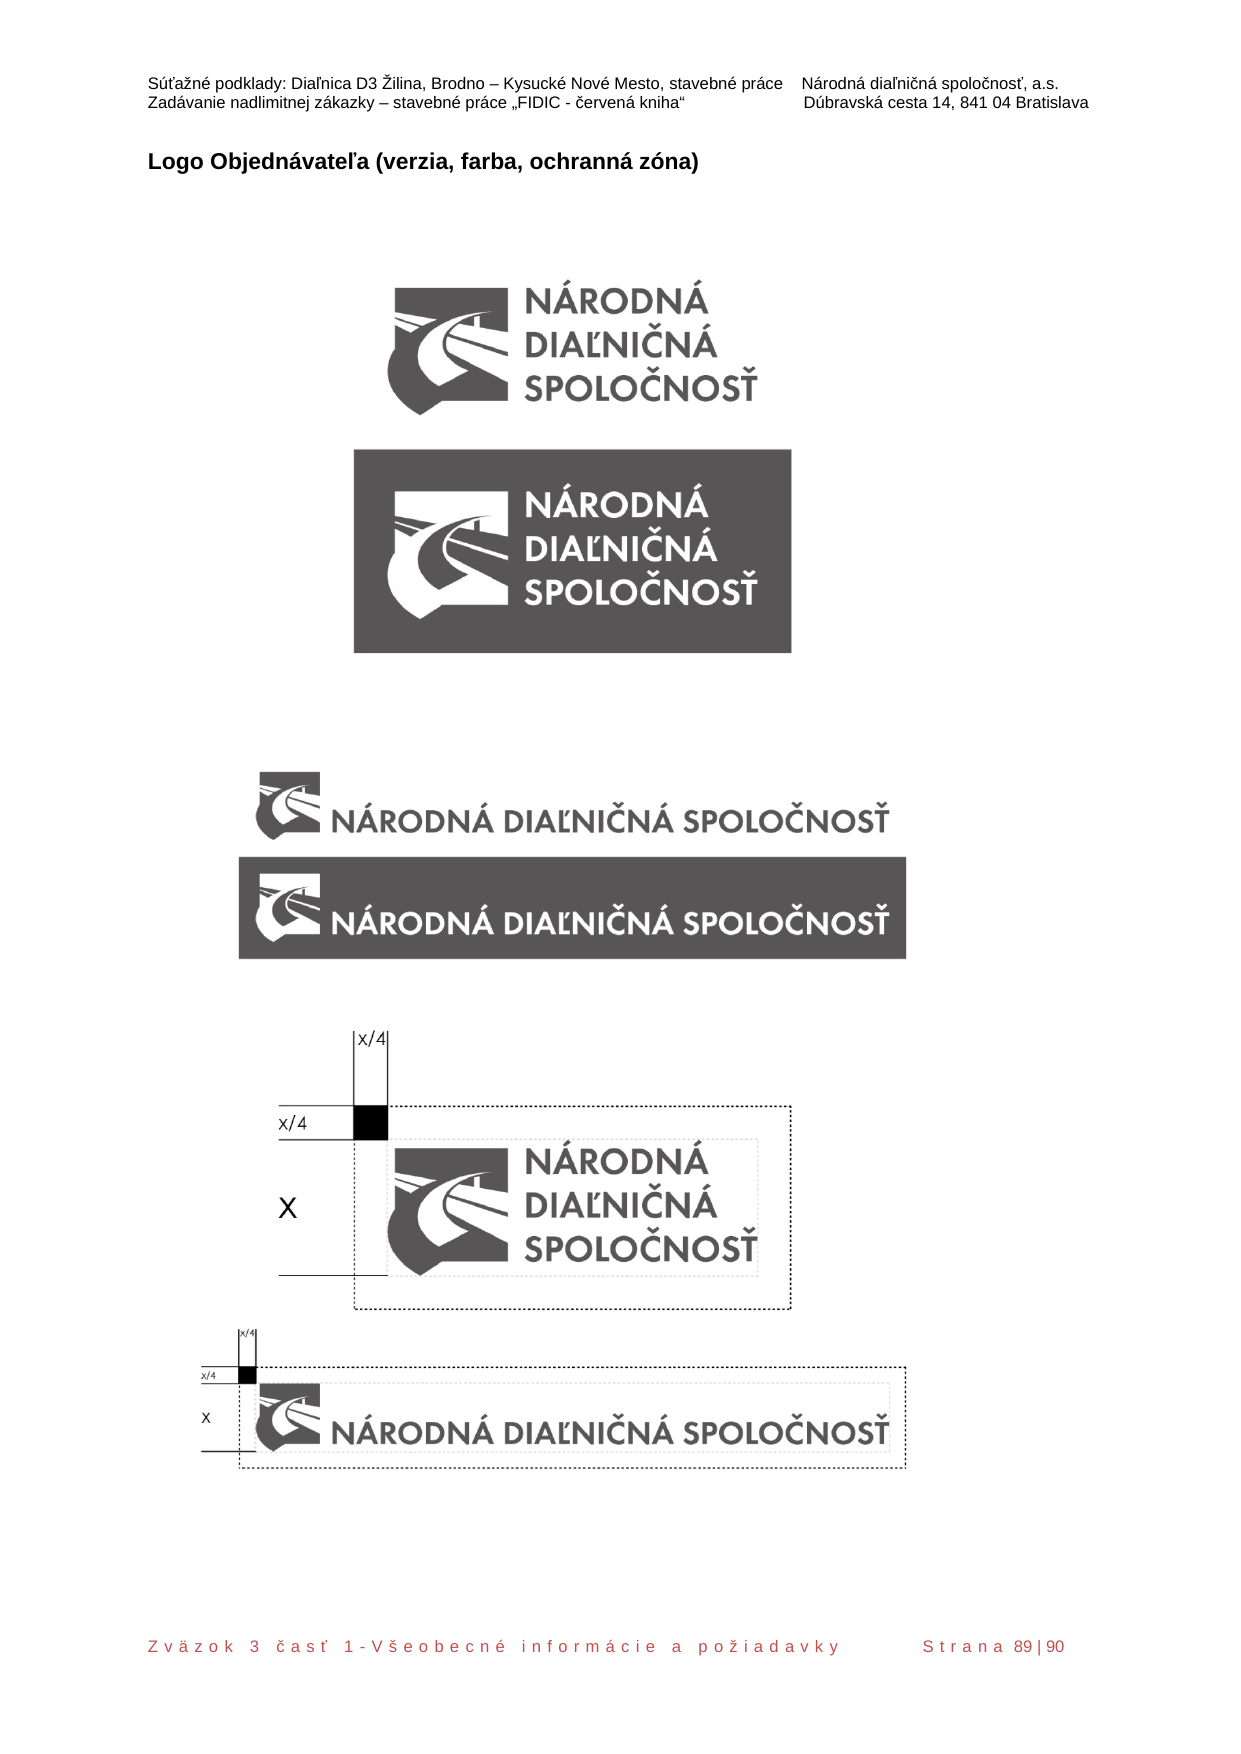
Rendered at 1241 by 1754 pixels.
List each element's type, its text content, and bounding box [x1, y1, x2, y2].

picture [147, 177, 997, 1536]
text Logo Objednávateľa (verzia, farba, ochranná zóna) [148, 148, 1137, 174]
